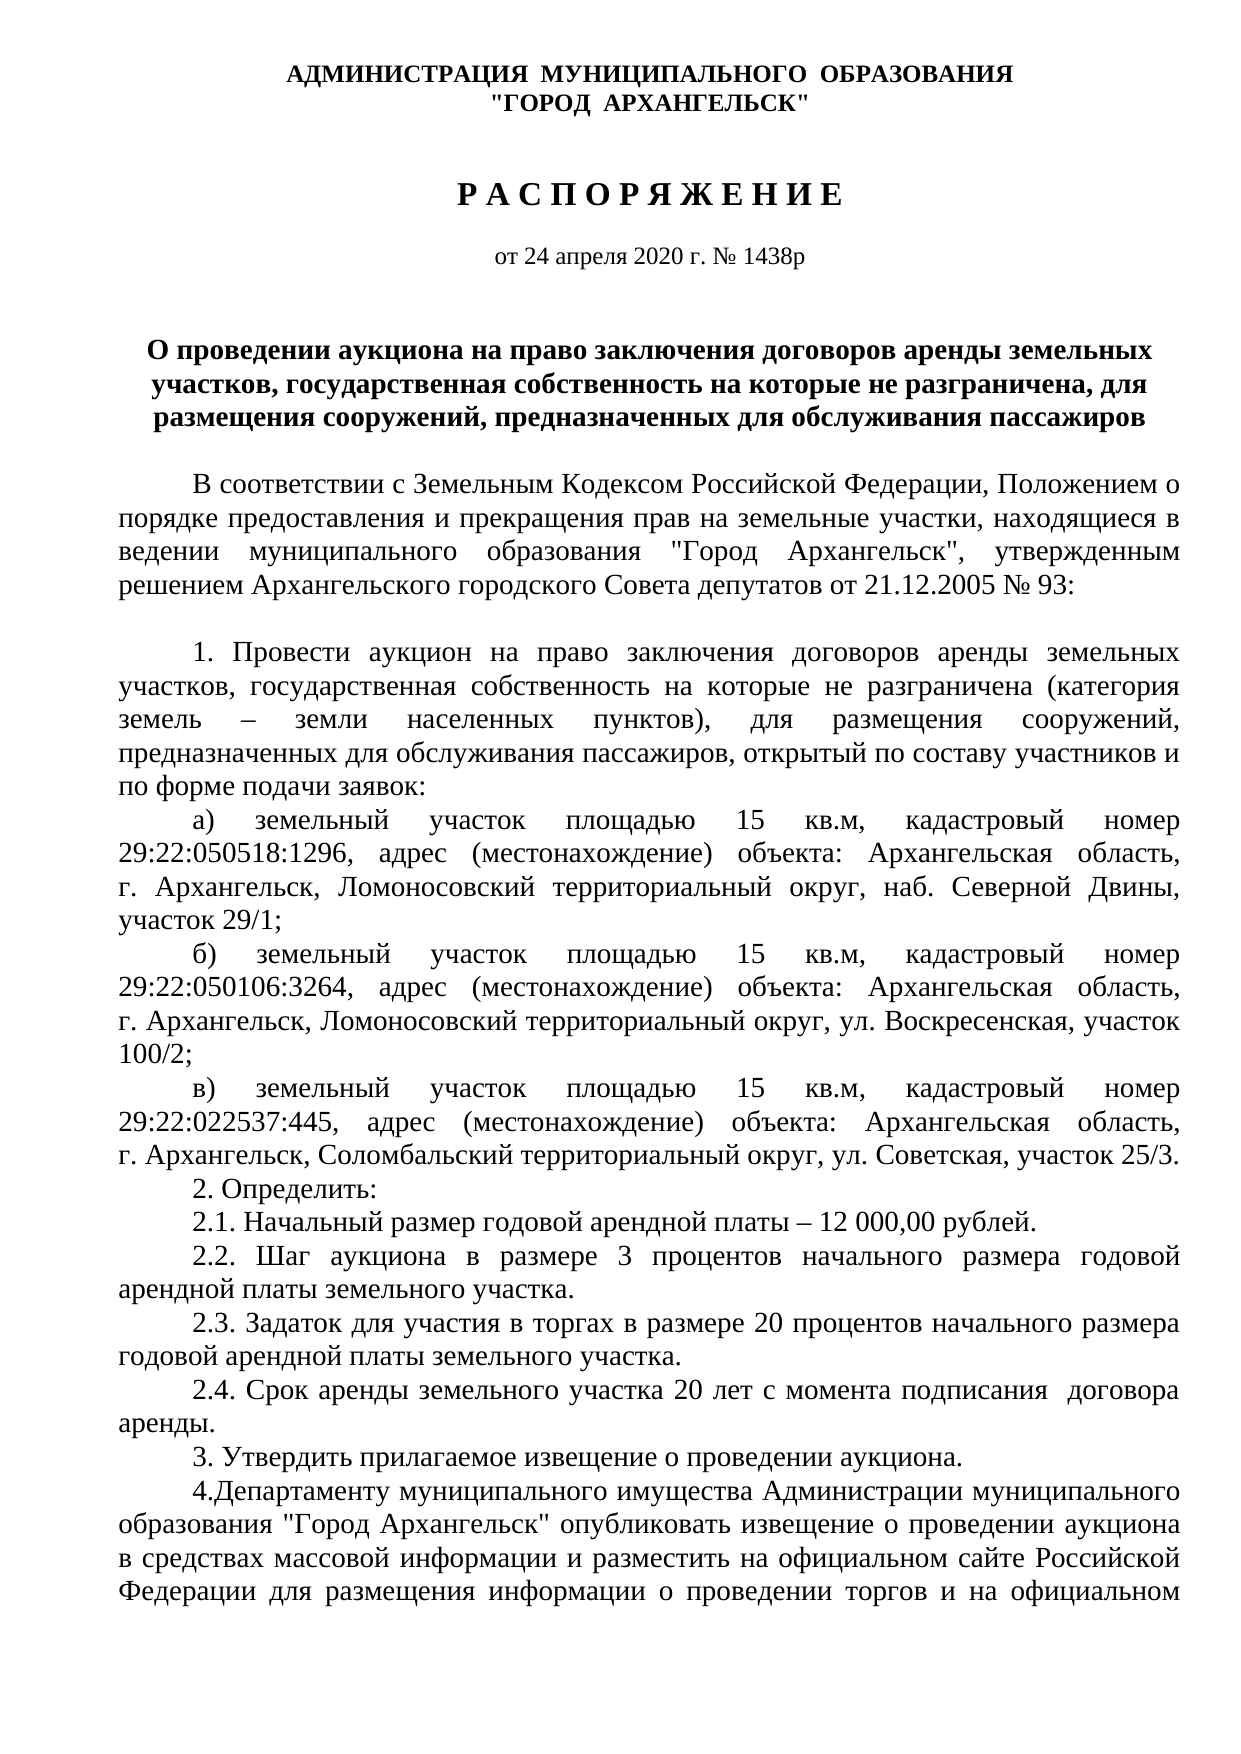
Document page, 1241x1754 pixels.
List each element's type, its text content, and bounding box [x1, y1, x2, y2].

text б) земельный участок площадью 15 кв.м, кадастровый номер 29:22:050106:3264, адрес (местонахождение) объекта: Архангельская область, г. Архангельск, Ломоносовский территориальный округ, ул. Воскресенская, участок 100/2; [118, 936, 1181, 1070]
text от 24 апреля 2020 г. № 1438р [118, 241, 1181, 270]
text Р А С П О Р Я Ж Е Н И Е [118, 174, 1181, 212]
text 3. Утвердить прилагаемое извещение о проведении аукциона. [118, 1439, 1181, 1473]
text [118, 1473, 1181, 1607]
text АДМИНИСТРАЦИЯ МУНИЦИПАЛЬНОГО ОБРАЗОВАНИЯ [118, 59, 1181, 88]
text 2.4. Срок аренды земельного участка 20 лет с момента подписания договора аренды. [118, 1372, 1181, 1439]
text 2.2. Шаг аукциона в размере 3 процентов начального размера годовой арендной платы земельного участка. [118, 1238, 1181, 1305]
text 2.1. Начальный размер годовой арендной платы – 12 000,00 рублей. [118, 1204, 1181, 1238]
text а) земельный участок площадью 15 кв.м, кадастровый номер 29:22:050518:1296, адрес (местонахождение) объекта: Архангельская область, г. Архангельск, Ломоносовский территориальный округ, наб. Северной Двины, участок 29/1; [118, 802, 1181, 936]
text "ГОРОД АРХАНГЕЛЬСК" [118, 88, 1181, 117]
text 2.3. Задаток для участия в торгах в размере 20 процентов начального размера годовой арендной платы земельного участка. [118, 1305, 1181, 1372]
text О проведении аукциона на право заключения договоров аренды земельных участков, государственная собственность на которые не разграничена, для размещения сооружений, предназначенных для обслуживания пассажиров [118, 332, 1181, 433]
text В соответствии с Земельным Кодексом Российской Федерации, Положением о порядке предоставления и прекращения прав на земельные участки, находящиеся в ведении муниципального образования "Город Архангельск", утвержденным решением Архангельского городского Совета депутатов от 21.12.2005 № 93: [118, 466, 1181, 601]
text в) земельный участок площадью 15 кв.м, кадастровый номер 29:22:022537:445, адрес (местонахождение) объекта: Архангельская область, г. Архангельск, Соломбальский территориальный округ, ул. Советская, участок 25/3. [118, 1070, 1181, 1171]
text 2. Определить: [118, 1171, 1181, 1204]
text 1. Провести аукцион на право заключения договоров аренды земельных участков, государственная собственность на которые не разграничена (категория земель – земли населенных пунктов), для размещения сооружений, предназначенных для обслуживания пассажиров, открытый по составу участников и по форме подачи заявок: [118, 634, 1181, 802]
